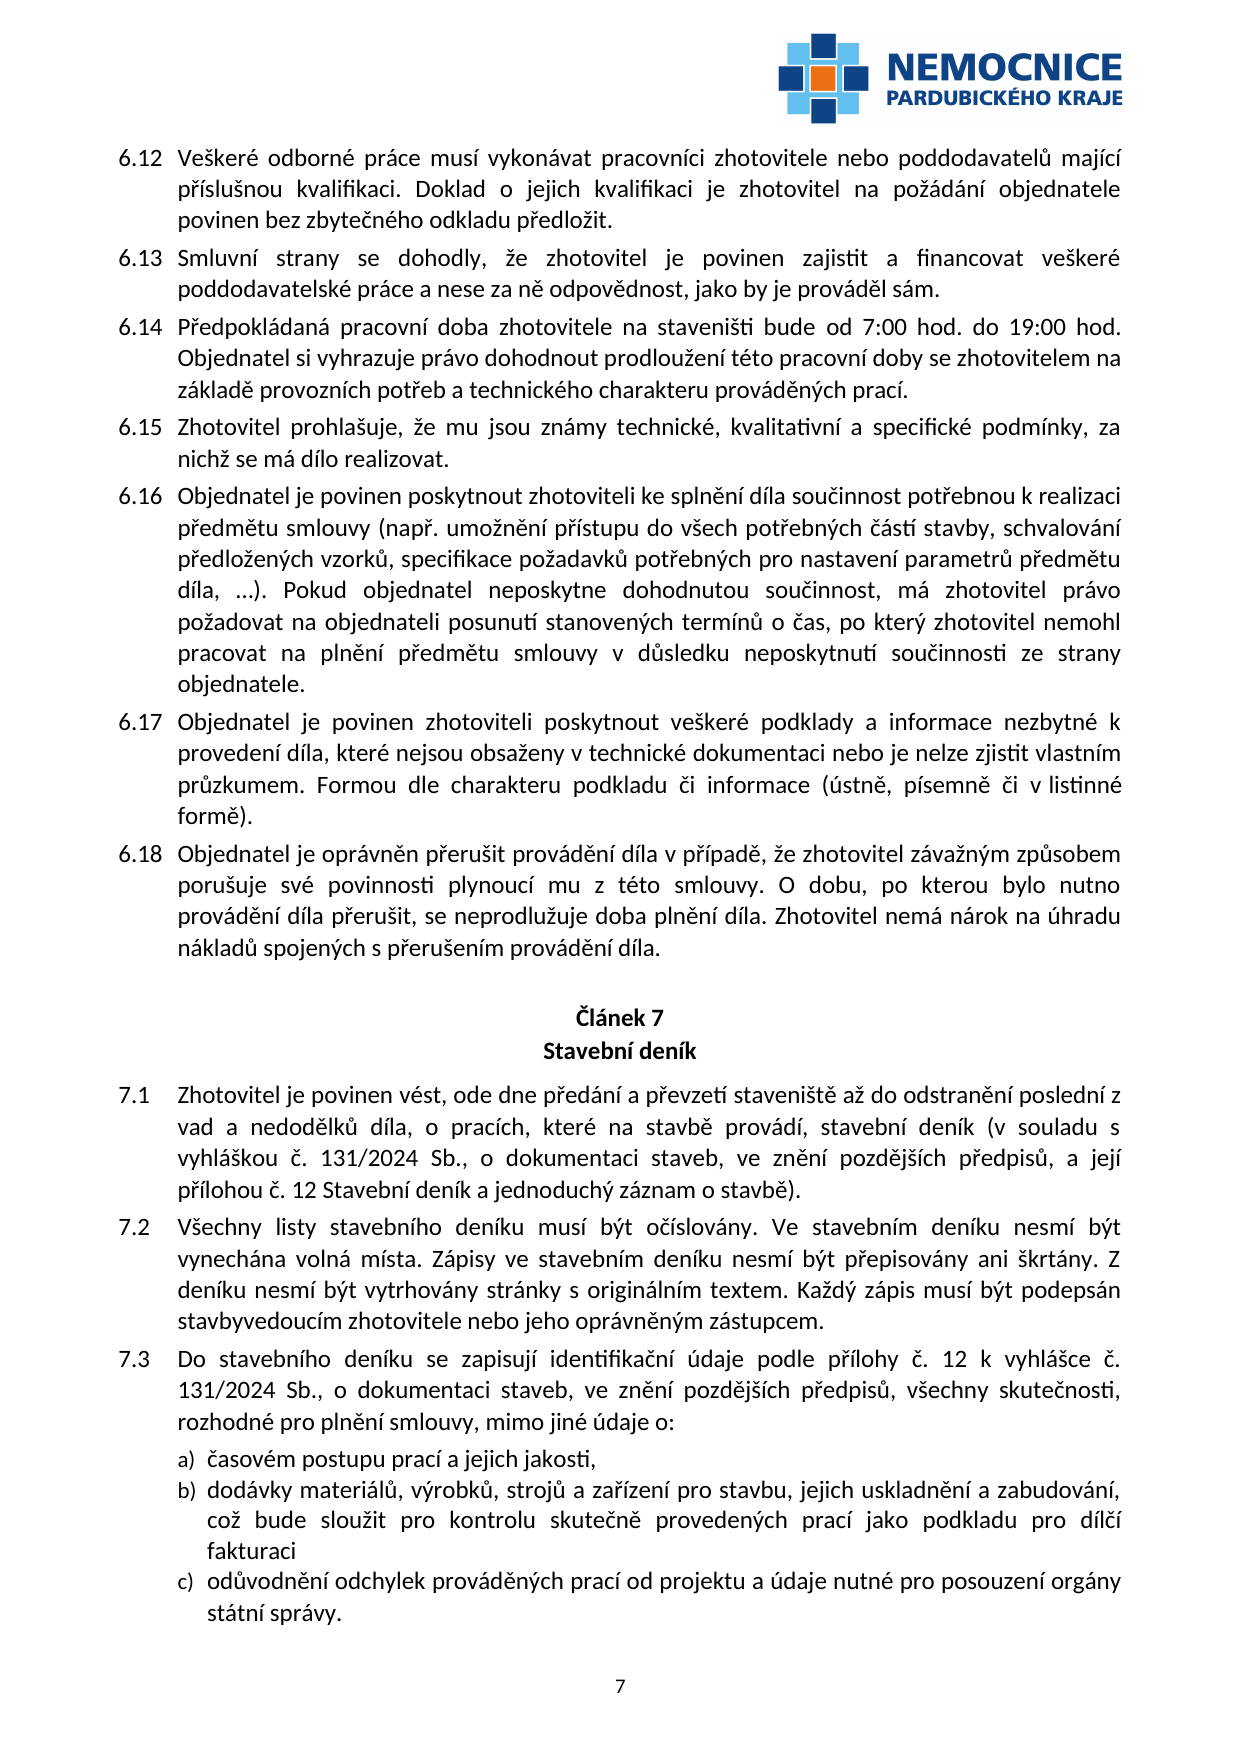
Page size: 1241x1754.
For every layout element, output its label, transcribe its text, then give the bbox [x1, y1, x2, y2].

text 6.14 Předpokládaná pracovní doba zhotovitele na staveništi bude od 7:00 hod. do 19:00 hod. Objednatel si vyhrazuje právo dohodnout prodloužení této pracovní doby se zhotovitelem na základě provozních potřeb a technického charakteru prováděných prací. [118, 311, 1122, 404]
picture [777, 32, 1123, 125]
text 6.18 Objednatel je oprávněn přerušit provádění díla v případě, že zhotovitel závažným způsobem porušuje své povinnosti plynoucí mu z této smlouvy. O dobu, po kterou bylo nutno provádění díla přerušit, se neprodlužuje doba plnění díla. Zhotovitel nemá nárok na úhradu nákladů spojených s přerušením provádění díla. [118, 838, 1122, 962]
text 6.13 Smluvní strany se dohodly, že zhotovitel je povinen zajistit a financovat veškeré poddodavatelské práce a nese za ně odpovědnost, jako by je prováděl sám. [118, 242, 1122, 304]
list odůvodnění odchylek prováděných prací od projektu a údaje nutné pro posouzení orgány státní správy. [177, 1565, 1122, 1627]
text 6.12 Veškeré odborné práce musí vykonávat pracovníci zhotovitele nebo poddodavatelů mající příslušnou kvalifikaci. Doklad o jejich kvalifikaci je zhotovitel na požádání objednatele povinen bez zbytečného odkladu předložit. [118, 142, 1122, 235]
list časovém postupu prací a jejich jakosti, [177, 1443, 1122, 1474]
text 6.17 Objednatel je povinen zhotoviteli poskytnout veškeré podklady a informace nezbytné k provedení díla, které nejsou obsaženy v technické dokumentaci nebo je nelze zjistit vlastním průzkumem. Formou dle charakteru podkladu či informace (ústně, písemně či v listinné formě). [118, 706, 1122, 831]
text 6.15 Zhotovitel prohlašuje, že mu jsou známy technické, kvalitativní a specifické podmínky, za nichž se má dílo realizovat. [118, 411, 1122, 473]
list dodávky materiálů, výrobků, strojů a zařízení pro stavbu, jejich uskladnění a zabudování, což bude sloužit pro kontrolu skutečně provedených prací jako podkladu pro dílčí fakturaci [177, 1474, 1122, 1565]
text Článek 7 [155, 1002, 1084, 1033]
list Do stavebního deníku se zapisují identifikační údaje podle přílohy č. 12 k vyhlášce č. 131/2024 Sb., o dokumentaci staveb, ve znění pozdějších předpisů, všechny skutečnosti, rozhodné pro plnění smlouvy, mimo jiné údaje o: [118, 1343, 1122, 1436]
text 6.16 Objednatel je povinen poskytnout zhotoviteli ke splnění díla součinnost potřebnou k realizaci předmětu smlouvy (např. umožnění přístupu do všech potřebných částí stavby, schvalování předložených vzorků, specifikace požadavků potřebných pro nastavení parametrů předmětu díla, …). Pokud objednatel neposkytne dohodnutou součinnost, má zhotovitel právo požadovat na objednateli posunutí stanovených termínů o čas, po který zhotovitel nemohl pracovat na plnění předmětu smlouvy v důsledku neposkytnutí součinnosti ze strany objednatele. [118, 480, 1122, 699]
text Stavební deník [155, 1036, 1084, 1066]
list Všechny listy stavebního deníku musí být očíslovány. Ve stavebním deníku nesmí být vynechána volná místa. Zápisy ve stavebním deníku nesmí být přepisovány ani škrtány. Z deníku nesmí být vytrhovány stránky s originálním textem. Každý zápis musí být podepsán stavbyvedoucím zhotovitele nebo jeho oprávněným zástupcem. [118, 1211, 1122, 1336]
list Zhotovitel je povinen vést, ode dne předání a převzetí staveniště až do odstranění poslední z vad a nedodělků díla, o pracích, které na stavbě provádí, stavební deník (v souladu s vyhláškou č. 131/2024 Sb., o dokumentaci staveb, ve znění pozdějších předpisů, a její přílohou č. 12 Stavební deník a jednoduchý záznam o stavbě). [118, 1080, 1122, 1204]
